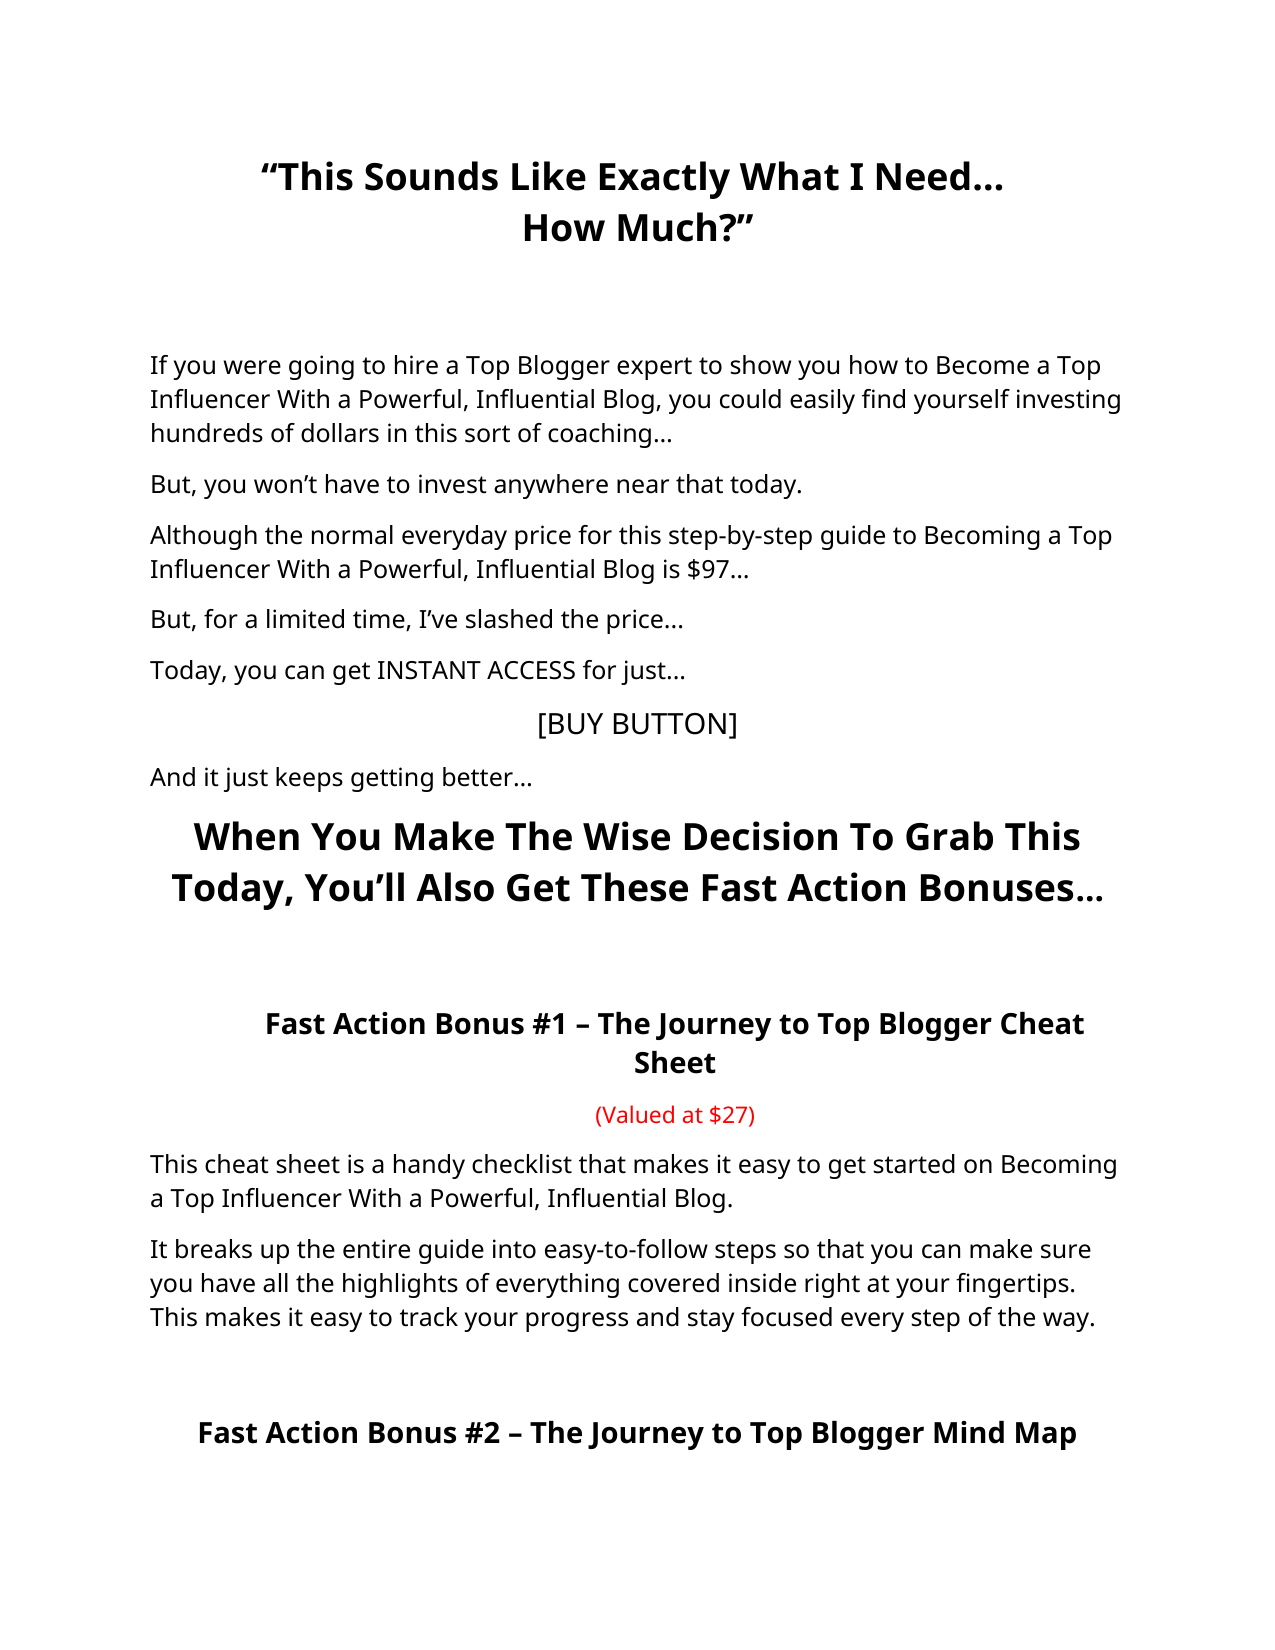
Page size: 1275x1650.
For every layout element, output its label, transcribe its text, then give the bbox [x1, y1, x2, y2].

text But, you won’t have to invest anywhere near that today. [150, 467, 1125, 501]
text Although the normal everyday price for this step-by-step guide to Becoming a Top Influencer With a Powerful, Influential Blog is $97… [150, 517, 1125, 586]
text (Valued at $27) [225, 1099, 1125, 1130]
text And it just keeps getting better… [150, 760, 1125, 794]
text “This Sounds Like Exactly What I Need… How Much?” [150, 150, 1125, 331]
text Fast Action Bonus #1 – The Journey to Top Blogger Cheat Sheet [225, 1003, 1125, 1082]
text When You Make The Wise Decision To Grab This Today, You’ll Also Get These Fast Action Bonuses… [150, 811, 1125, 986]
text It breaks up the entire guide into easy-to-follow steps so that you can make sure you have all the highlights of everything covered inside right at your fingertips. This makes it easy to track your progress and stay focused every step of the way. [150, 1232, 1125, 1396]
text [BUY BUTTON] [150, 704, 1125, 743]
text This cheat sheet is a handy checklist that makes it easy to get started on Becoming a Top Influencer With a Powerful, Influential Blog. [150, 1147, 1125, 1215]
text But, for a limited time, I’ve slashed the price... [150, 602, 1125, 636]
text Today, you can get INSTANT ACCESS for just... [150, 653, 1125, 687]
text Fast Action Bonus #2 – The Journey to Top Blogger Mind Map [150, 1413, 1125, 1480]
text If you were going to hire a Top Blogger expert to show you how to Become a Top Influencer With a Powerful, Influential Blog, you could easily find yourself investing hundreds of dollars in this sort of coaching… [150, 348, 1125, 450]
